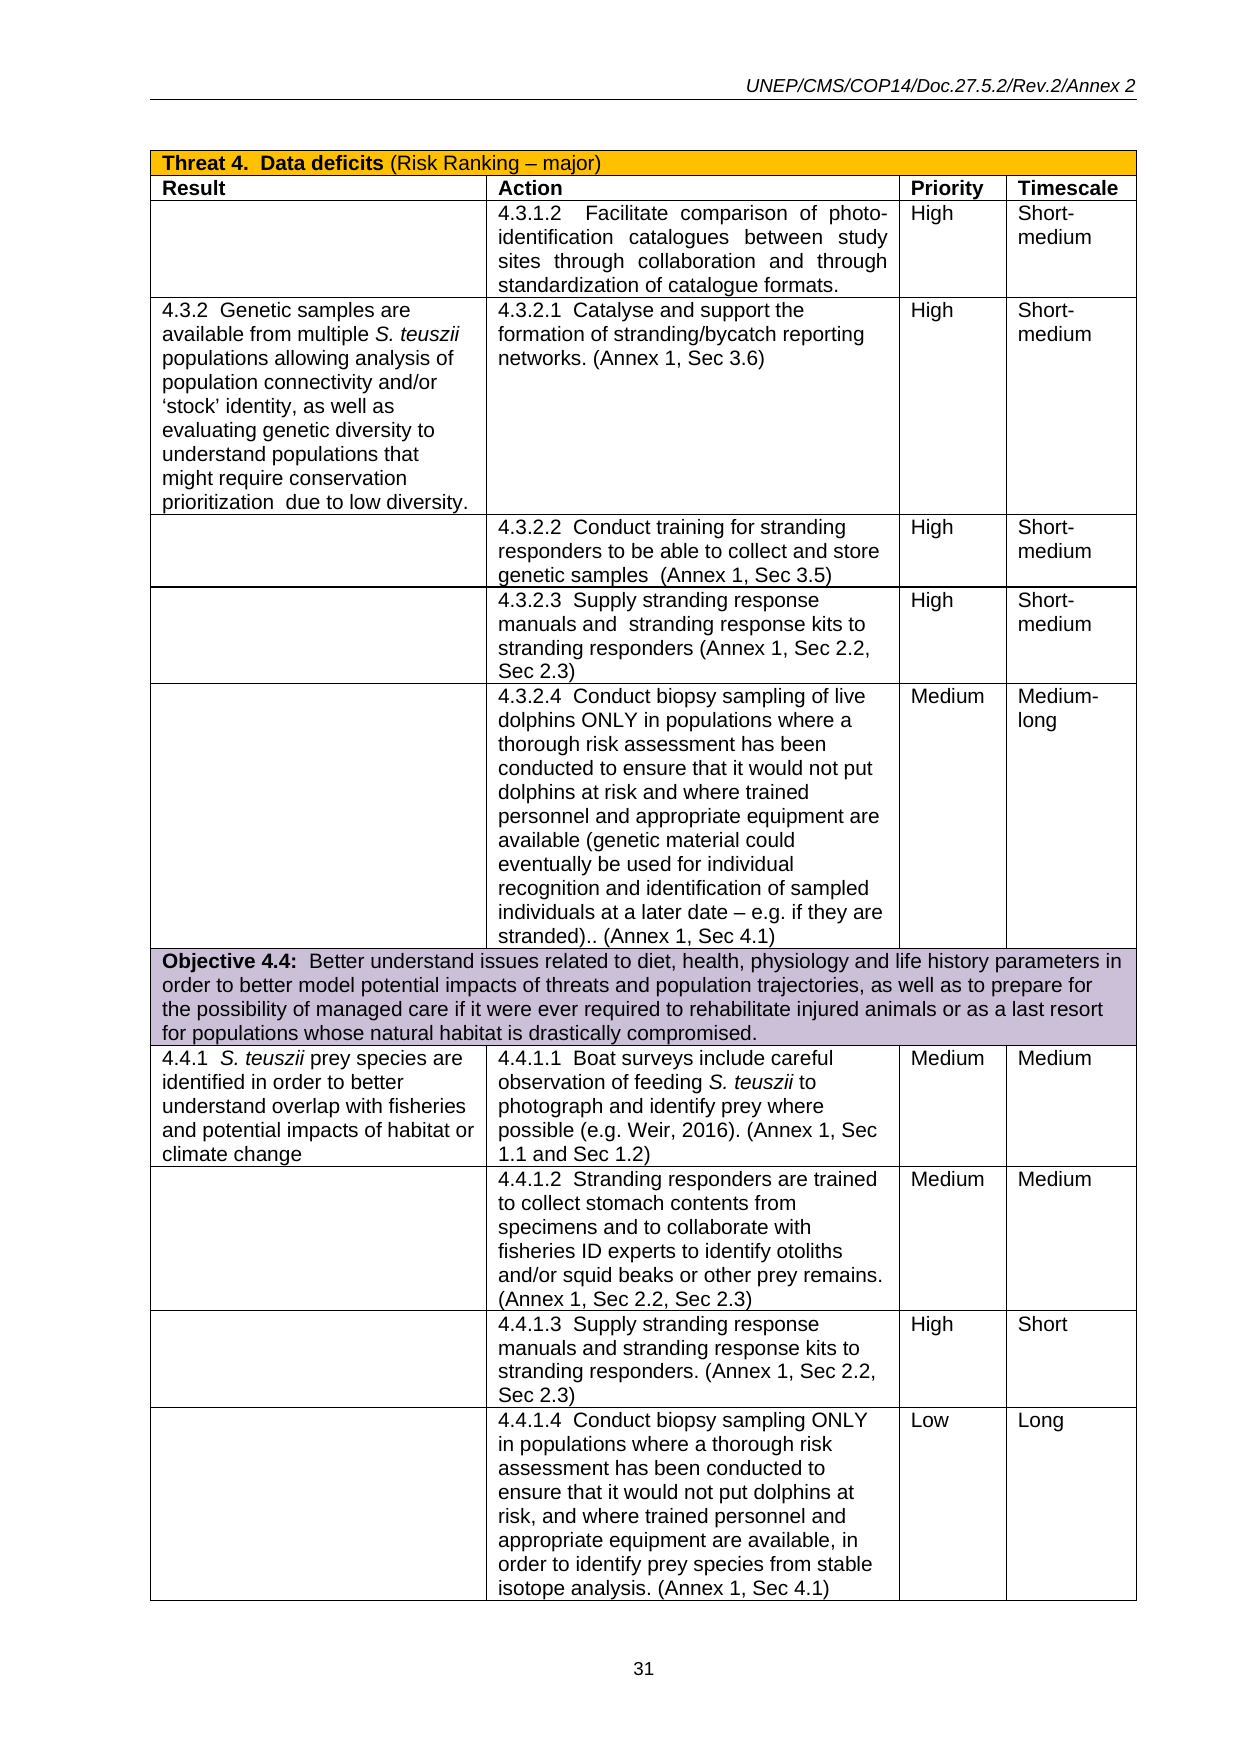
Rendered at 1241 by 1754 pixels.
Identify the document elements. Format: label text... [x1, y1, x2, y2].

table_cell Action [487, 176, 899, 200]
table_cell 4.3.2.2 Conduct training for stranding responders to be able to collect and store genetic samples (Annex 1, Sec 3.5) [487, 515, 899, 586]
table_cell 4.3.2.1 Catalyse and support the formation of stranding/bycatch reporting networks. (Annex 1, Sec 3.6) [487, 298, 899, 513]
table_cell Medium-long [1007, 684, 1136, 948]
table_cell 4.4.1.1 Boat surveys include careful observation of feeding S. teuszii to photograph and identify prey where possible (e.g. Weir, 2016). (Annex 1, Sec 1.1 and Sec 1.2) [487, 1046, 899, 1166]
table_cell 4.4.1.4 Conduct biopsy sampling ONLY in populations where a thorough risk assessment has been conducted to ensure that it would not put dolphins at risk, and where trained personnel and appropriate equipment are available, in order to identify prey species from stable isotope analysis. (Annex 1, Sec 4.1) [487, 1408, 899, 1600]
table_cell 4.3.2 Genetic samples are available from multiple S. teuszii populations allowing analysis of population connectivity and/or ‘stock’ identity, as well as evaluating genetic diversity to understand populations that might require conservation prioritization due to low diversity. [151, 298, 486, 513]
table_cell Result [151, 176, 486, 200]
table_cell High [900, 515, 1006, 586]
table_cell Medium [900, 1046, 1006, 1166]
table_cell 4.3.2.3 Supply stranding response manuals and stranding response kits to stranding responders (Annex 1, Sec 2.2, Sec 2.3) [487, 588, 899, 683]
table_cell [151, 515, 486, 586]
table_cell [151, 201, 486, 297]
table_cell [151, 1167, 486, 1310]
table_cell 4.4.1.3 Supply stranding response manuals and stranding response kits to stranding responders. (Annex 1, Sec 2.2, Sec 2.3) [487, 1311, 899, 1407]
table_cell Short-medium [1007, 515, 1136, 586]
table_cell Priority [900, 176, 1006, 200]
table_cell Short-medium [1007, 298, 1136, 513]
table_cell 4.4.1.2 Stranding responders are trained to collect stomach contents from specimens and to collaborate with fisheries ID experts to identify otoliths and/or squid beaks or other prey remains. (Annex 1, Sec 2.2, Sec 2.3) [487, 1167, 899, 1310]
table_cell Short-medium [1007, 588, 1136, 683]
table_cell [151, 684, 486, 948]
table_cell Medium [900, 684, 1006, 948]
table_cell High [900, 1311, 1006, 1407]
table_cell High [900, 588, 1006, 683]
table_cell Objective 4.4: Better understand issues related to diet, health, physiology and life history parameters in order to better model potential impacts of threats and population trajectories, as well as to prepare for the possibility of managed care if it were ever required to rehabilitate injured animals or as a last resort for populations whose natural habitat is drastically compromised. [151, 949, 1136, 1045]
table_cell [151, 1408, 486, 1600]
table_cell 4.4.1 S. teuszii prey species are identified in order to better understand overlap with fisheries and potential impacts of habitat or climate change [151, 1046, 486, 1166]
table_cell High [900, 298, 1006, 513]
table_cell 4.3.2.4 Conduct biopsy sampling of live dolphins ONLY in populations where a thorough risk assessment has been conducted to ensure that it would not put dolphins at risk and where trained personnel and appropriate equipment are available (genetic material could eventually be used for individual recognition and identification of sampled individuals at a later date – e.g. if they are stranded).. (Annex 1, Sec 4.1) [487, 684, 899, 948]
table_cell Low [900, 1408, 1006, 1600]
table_cell 4.3.1.2 Facilitate comparison of photo-identification catalogues between study sites through collaboration and through standardization of catalogue formats. [487, 201, 899, 297]
table_cell [151, 588, 486, 683]
table_cell Timescale [1007, 176, 1136, 200]
table_cell Long [1007, 1408, 1136, 1600]
table_header Threat 4. Data deficits (Risk Ranking – major) [151, 151, 1136, 175]
table_cell Medium [900, 1167, 1006, 1310]
table_cell Medium [1007, 1167, 1136, 1310]
table_cell Medium [1007, 1046, 1136, 1166]
table_cell High [900, 201, 1006, 297]
table_cell [151, 1311, 486, 1407]
table_cell Short-medium [1007, 201, 1136, 297]
table_cell Short [1007, 1311, 1136, 1407]
